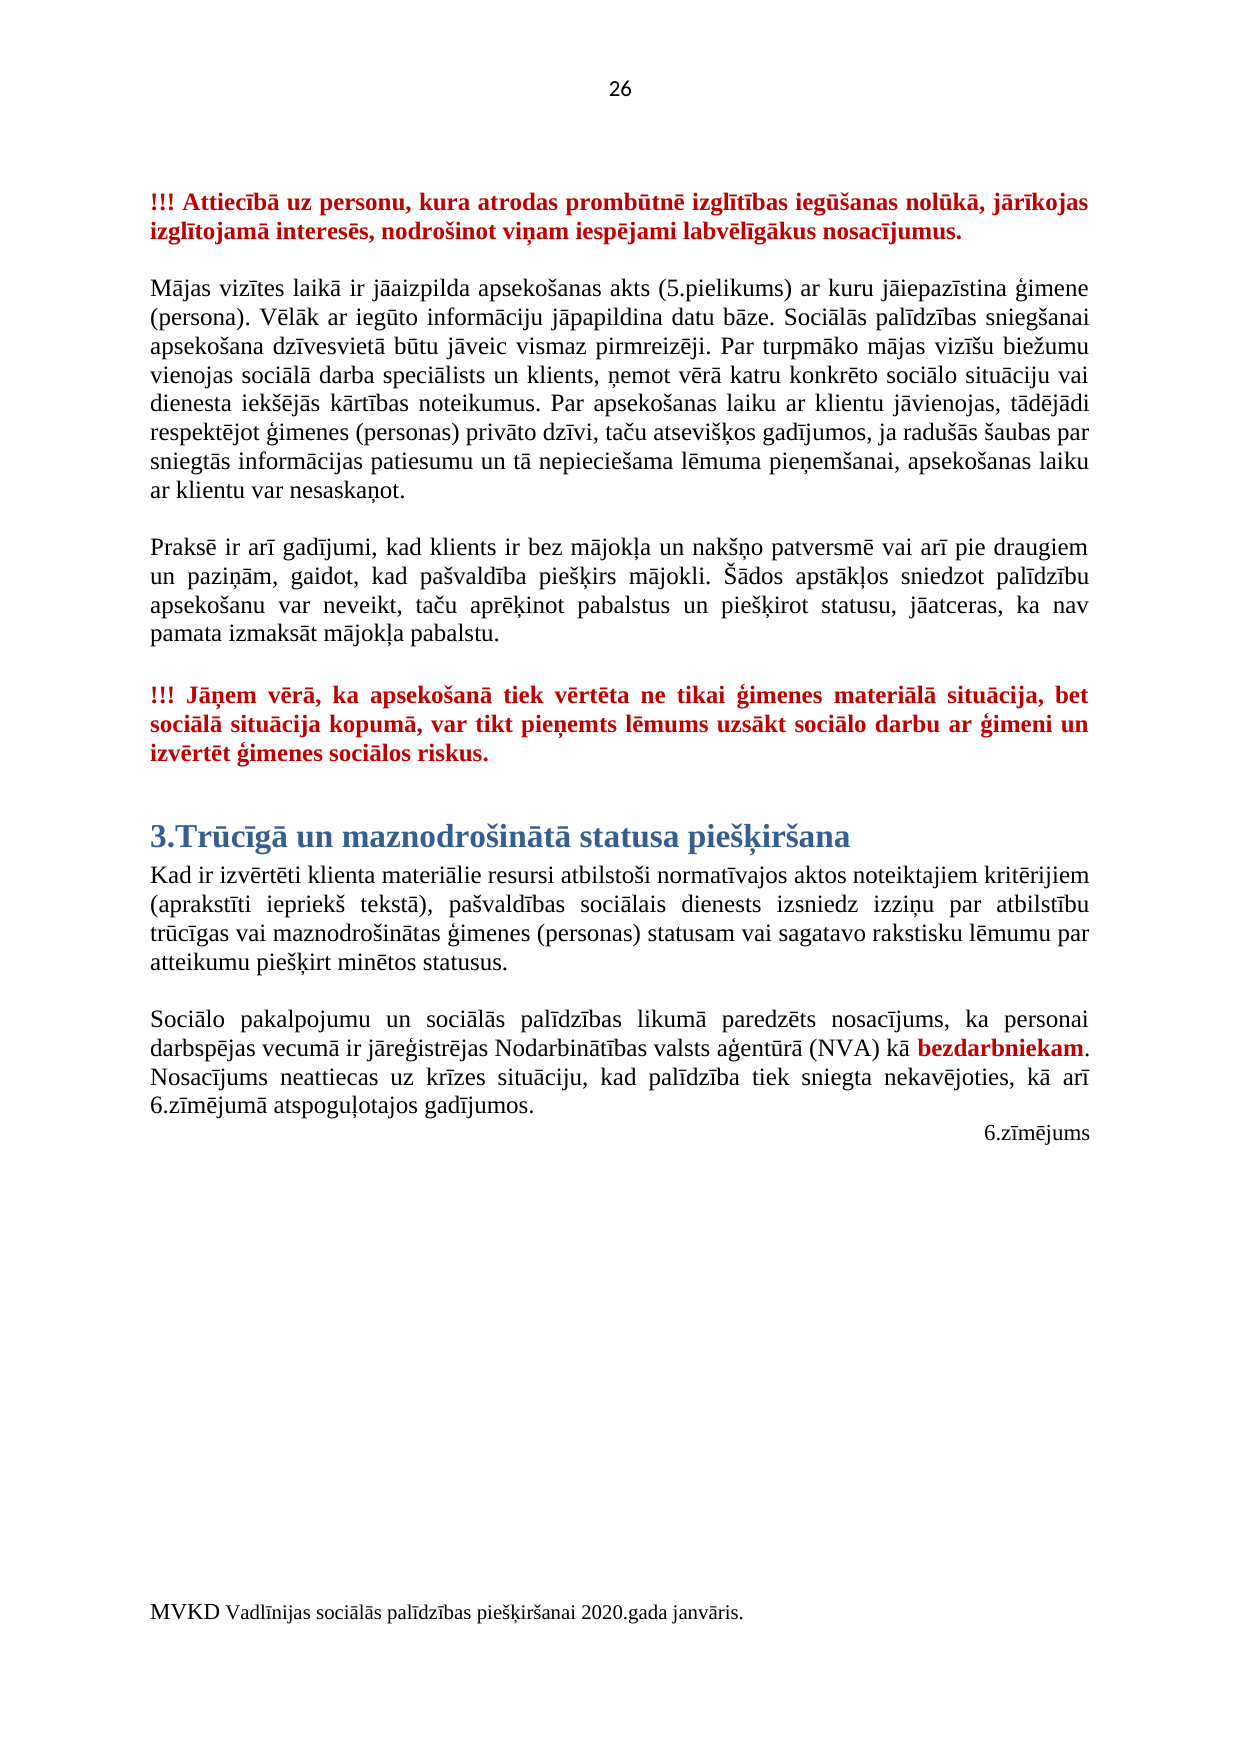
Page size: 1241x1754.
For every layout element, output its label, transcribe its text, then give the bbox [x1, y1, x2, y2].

text Sociālo pakalpojumu un sociālās palīdzības likumā paredzēts nosacījums, ka personai darbspējas vecumā ir jāreģistrējas Nodarbinātības valsts aģentūrā (NVA) kā bezdarbniekam. Nosacījums neattiecas uz krīzes situāciju, kad palīdzība tiek sniegta nekavējoties, kā arī 6.zīmējumā atspoguļotajos gadījumos. [150, 1004, 1090, 1119]
text Kad ir izvērtēti klienta materiālie resursi atbilstoši normatīvajos aktos noteiktajiem kritērijiem (aprakstīti iepriekš tekstā), pašvaldības sociālais dienests izsniedz izziņu par atbilstību trūcīgas vai maznodrošinātas ģimenes (personas) statusam vai sagatavo rakstisku lēmumu par atteikumu piešķirt minētos statusus. [150, 861, 1090, 976]
text !!! Attiecībā uz personu, kura atrodas prombūtnē izglītības iegūšanas nolūkā, jārīkojas izglītojamā interesēs, nodrošinot viņam iespējami labvēlīgākus nosacījumus. [150, 187, 1090, 245]
text Mājas vizītes laikā ir jāaizpilda apsekošanas akts (5.pielikums) ar kuru jāiepazīstina ģimene (persona). Vēlāk ar iegūto informāciju jāpapildina datu bāze. Sociālās palīdzības sniegšanai apsekošana dzīvesvietā būtu jāveic vismaz pirmreizēji. Par turpmāko mājas vizīšu biežumu vienojas sociālā darba speciālists un klients, ņemot vērā katru konkrēto sociālo situāciju vai dienesta iekšējās kārtības noteikumus. Par apsekošanas laiku ar klientu jāvienojas, tādējādi respektējot ģimenes (personas) privāto dzīvi, taču atsevišķos gadījumos, ja radušās šaubas par sniegtās informācijas patiesumu un tā nepieciešama lēmuma pieņemšanai, apsekošanas laiku ar klientu var nesaskaņot. [150, 273, 1090, 503]
text Praksē ir arī gadījumi, kad klients ir bez mājokļa un nakšņo patversmē vai arī pie draugiem un paziņām, gaidot, kad pašvaldība piešķirs mājokli. Šādos apstākļos sniedzot palīdzību apsekošanu var neveikt, taču aprēķinot pabalstus un piešķirot statusu, jāatceras, ka nav pamata izmaksāt mājokļa pabalstu. [150, 532, 1090, 647]
subtitle 3.Trūcīgā un maznodrošinātā statusa piešķiršana [150, 816, 1090, 855]
text !!! Jāņem vērā, ka apsekošanā tiek vērtēta ne tikai ģimenes materiālā situācija, bet sociālā situācija kopumā, var tikt pieņemts lēmums uzsākt sociālo darbu ar ģimeni un izvērtēt ģimenes sociālos riskus. [150, 680, 1090, 766]
text 6.zīmējums [150, 1119, 1090, 1146]
